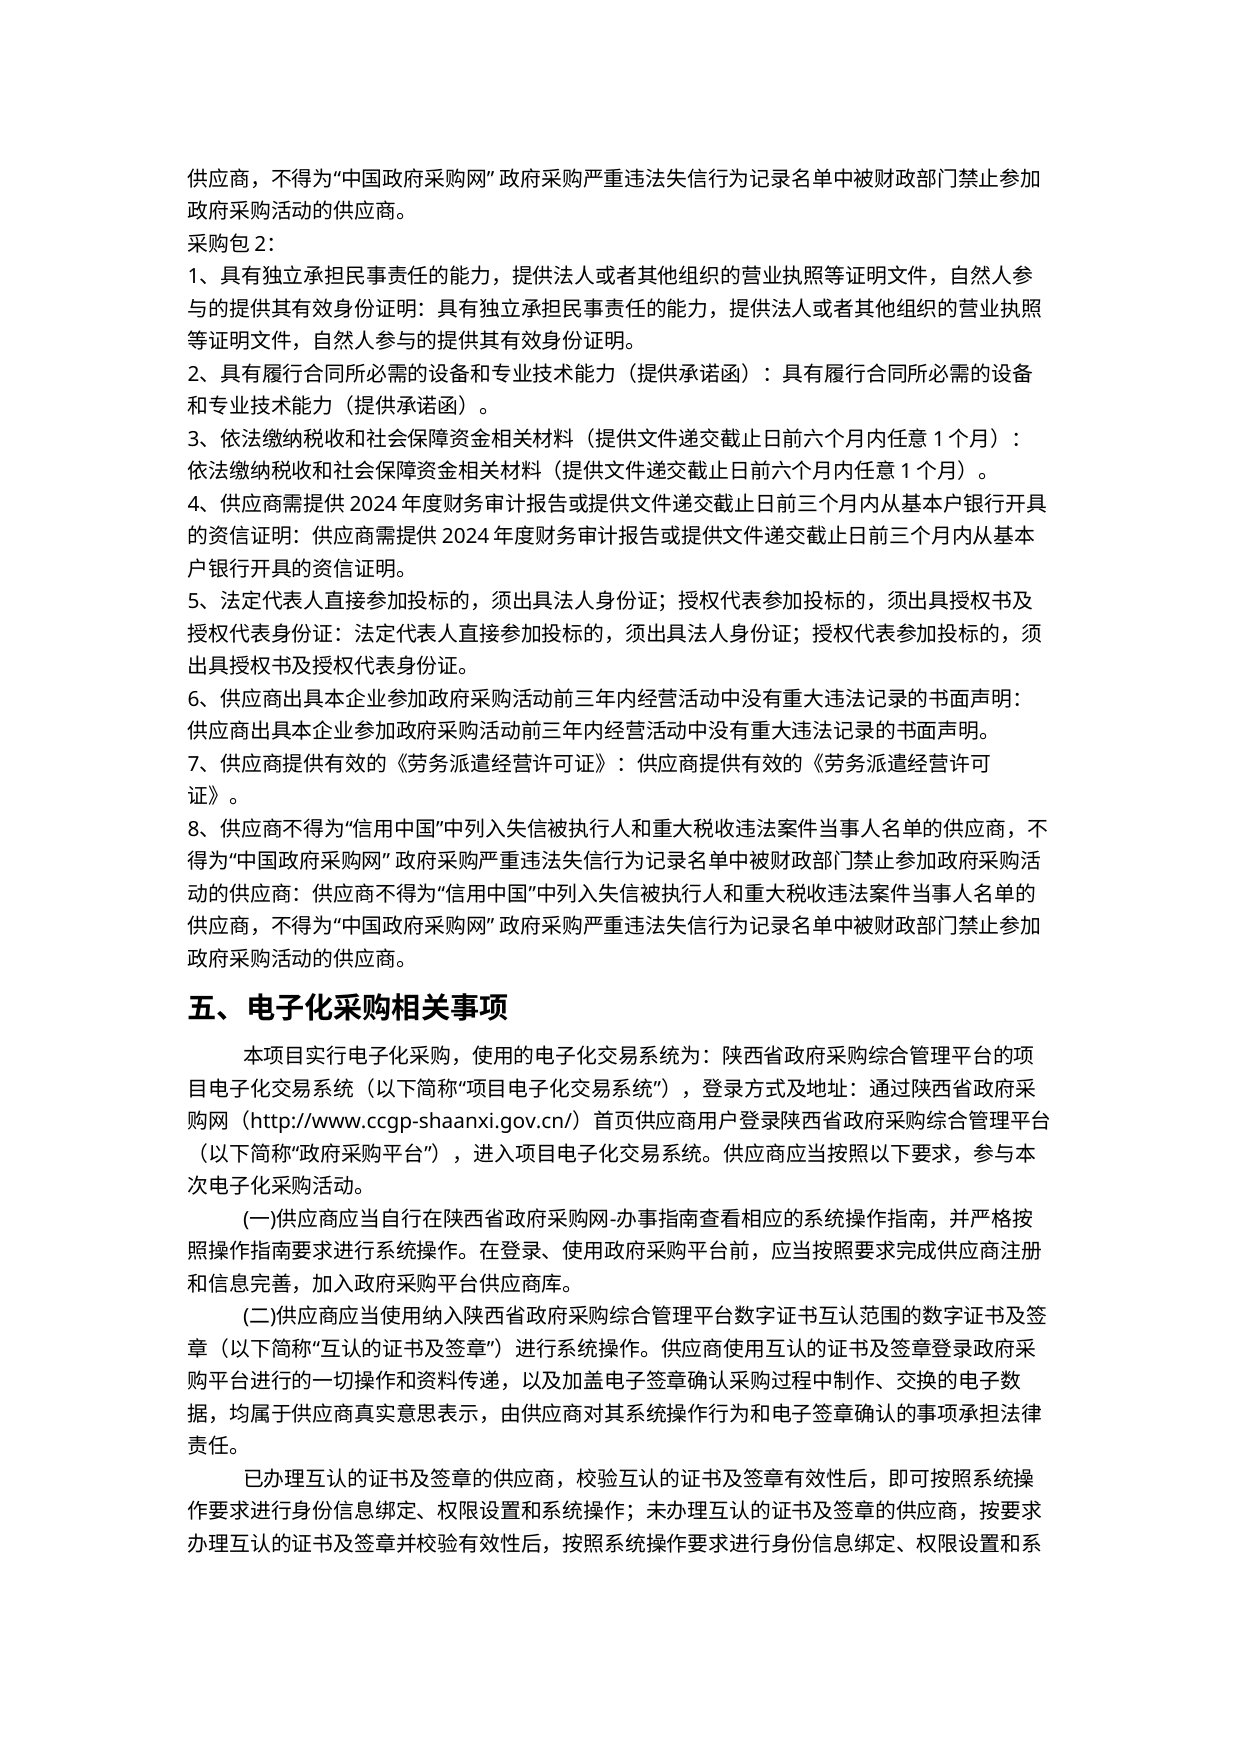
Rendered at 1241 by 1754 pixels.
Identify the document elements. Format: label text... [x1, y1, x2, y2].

text 3、依法缴纳税收和社会保障资金相关材料（提供文件递交截止日前六个月内任意1个月）：依法缴纳税收和社会保障资金相关材料（提供文件递交截止日前六个月内任意1个月）。 [187, 422, 1053, 487]
text 6、供应商出具本企业参加政府采购活动前三年内经营活动中没有重大违法记录的书面声明：供应商出具本企业参加政府采购活动前三年内经营活动中没有重大违法记录的书面声明。 [187, 682, 1053, 747]
text 采购包2： [187, 227, 1053, 259]
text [187, 1462, 1053, 1559]
text (一)供应商应当自行在陕西省政府采购网-办事指南查看相应的系统操作指南，并严格按照操作指南要求进行系统操作。在登录、使用政府采购平台前，应当按照要求完成供应商注册和信息完善，加入政府采购平台供应商库。 [187, 1202, 1053, 1299]
text 本项目实行电子化采购，使用的电子化交易系统为：陕西省政府采购综合管理平台的项目电子化交易系统（以下简称“项目电子化交易系统”），登录方式及地址：通过陕西省政府采购网（http://www.ccgp-shaanxi.gov.cn/）首页供应商用户登录陕西省政府采购综合管理平台（以下简称“政府采购平台”），进入项目电子化交易系统。供应商应当按照以下要求，参与本次电子化采购活动。 [187, 1039, 1053, 1202]
text 4、供应商需提供2024年度财务审计报告或提供文件递交截止日前三个月内从基本户银行开具的资信证明：供应商需提供2024年度财务审计报告或提供文件递交截止日前三个月内从基本户银行开具的资信证明。 [187, 487, 1053, 584]
text 7、供应商提供有效的《劳务派遣经营许可证》：供应商提供有效的《劳务派遣经营许可证》。 [187, 747, 1053, 812]
text 5、法定代表人直接参加投标的，须出具法人身份证；授权代表参加投标的，须出具授权书及授权代表身份证：法定代表人直接参加投标的，须出具法人身份证；授权代表参加投标的，须出具授权书及授权代表身份证。 [187, 584, 1053, 682]
text 1、具有独立承担民事责任的能力，提供法人或者其他组织的营业执照等证明文件，自然人参与的提供其有效身份证明：具有独立承担民事责任的能力，提供法人或者其他组织的营业执照等证明文件，自然人参与的提供其有效身份证明。 [187, 259, 1053, 357]
text (二)供应商应当使用纳入陕西省政府采购综合管理平台数字证书互认范围的数字证书及签章（以下简称“互认的证书及签章”）进行系统操作。供应商使用互认的证书及签章登录政府采购平台进行的一切操作和资料传递，以及加盖电子签章确认采购过程中制作、交换的电子数据，均属于供应商真实意思表示，由供应商对其系统操作行为和电子签章确认的事项承担法律责任。 [187, 1299, 1053, 1462]
text 2、具有履行合同所必需的设备和专业技术能力（提供承诺函）：具有履行合同所必需的设备和专业技术能力（提供承诺函）。 [187, 357, 1053, 422]
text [187, 162, 1053, 227]
text 五、电子化采购相关事项 [187, 974, 1053, 1039]
